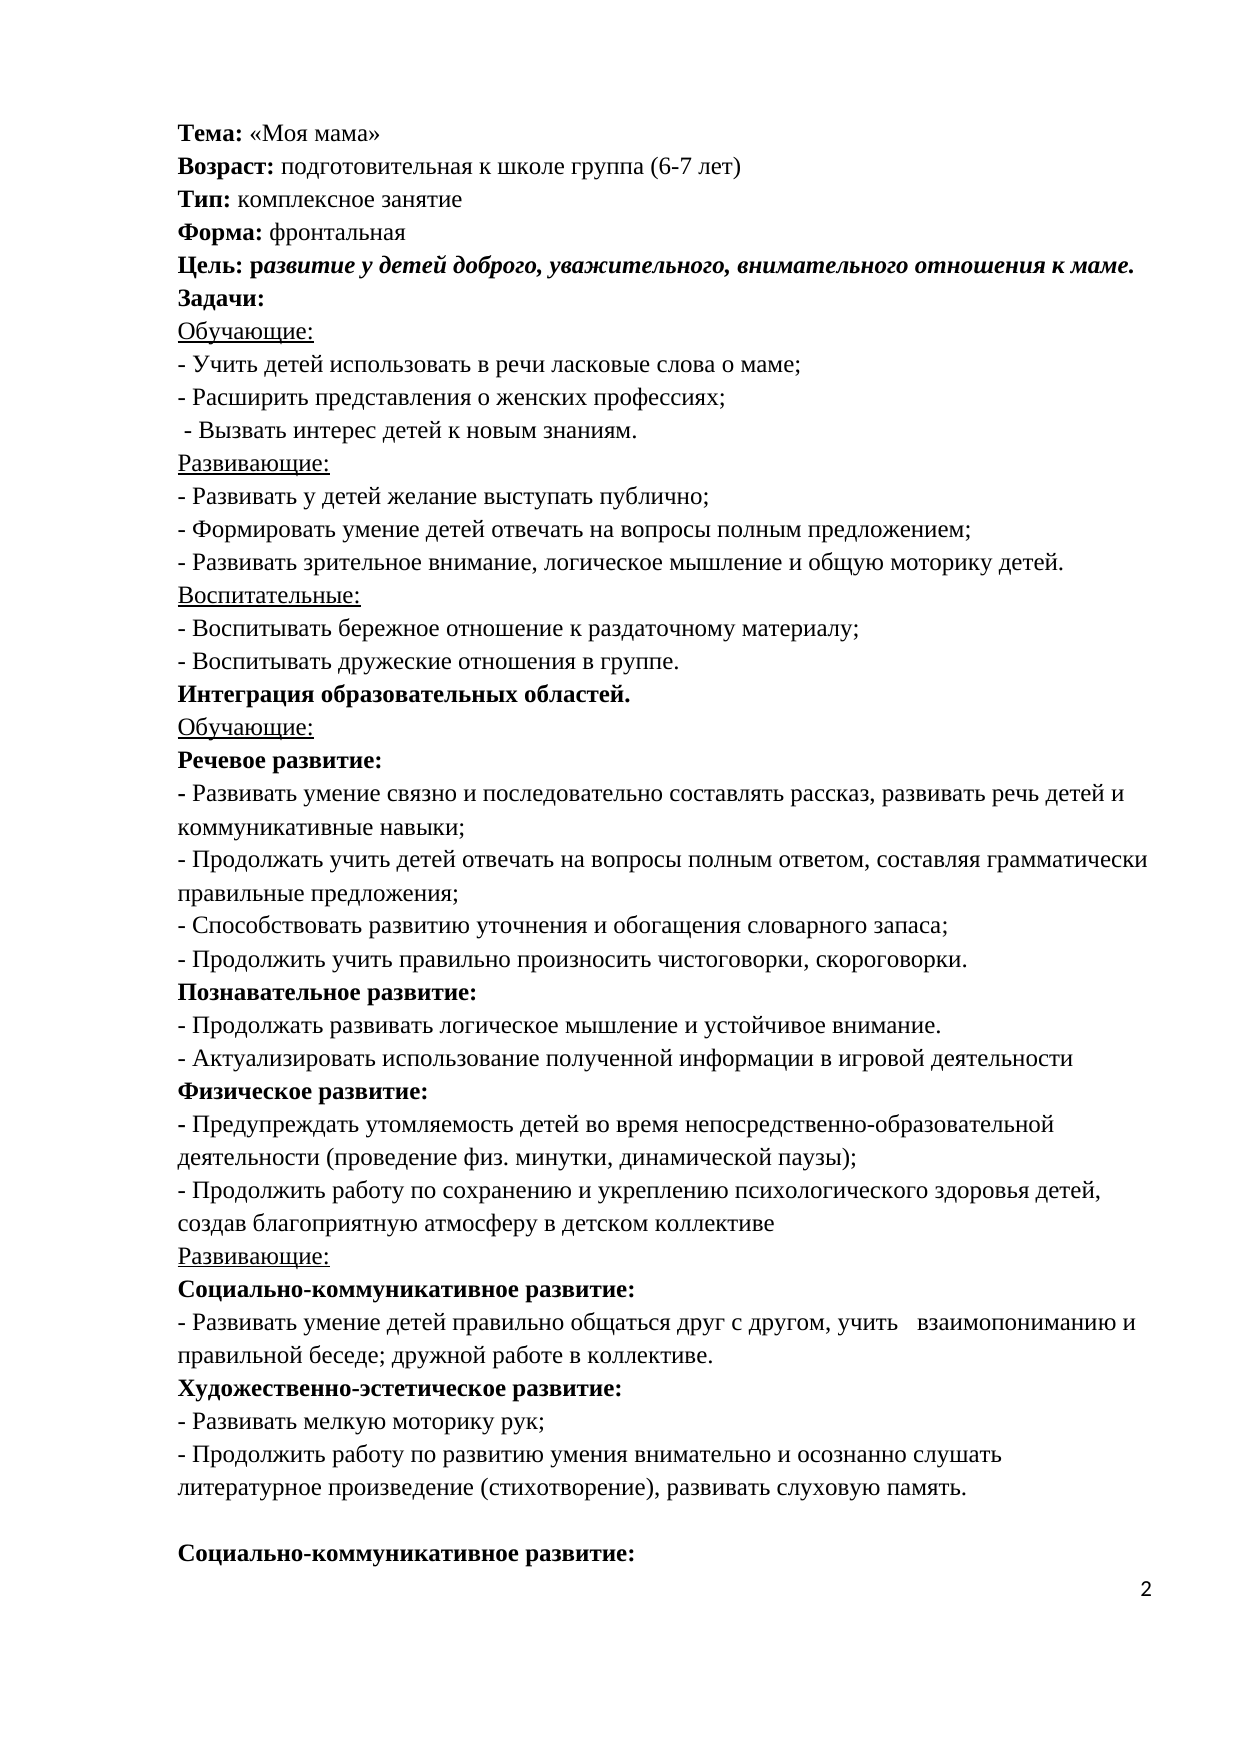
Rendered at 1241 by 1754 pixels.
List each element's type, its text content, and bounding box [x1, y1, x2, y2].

text - Расширить представления о женских профессиях; [177, 382, 1152, 411]
text - Развивать умение детей правильно общаться друг с другом, учить взаимопониманию и правильной беседе; дружной работе в коллективе. [177, 1307, 1152, 1369]
text - Продолжать учить детей отвечать на вопросы полным ответом, составляя грамматически правильные предложения; - Способствовать развитию уточнения и обогащения словарного запаса; [177, 844, 1152, 939]
text Речевое развитие: [177, 746, 1152, 774]
text Развивающие: [177, 1241, 1152, 1269]
text - Предупреждать утомляемость детей во время непосредственно-образовательной деятельности (проведение физ. минутки, динамической паузы); [177, 1109, 1152, 1171]
text Социально-коммуникативное развитие: [177, 1538, 1152, 1567]
text - Развивать мелкую моторику рук; [177, 1406, 1152, 1435]
text - Актуализировать использование полученной информации в игровой деятельности [177, 1043, 1152, 1071]
text - Развивать умение связно и последовательно составлять рассказ, развивать речь детей и коммуникативные навыки; [177, 778, 1152, 840]
text - Воспитывать бережное отношение к раздаточному материалу; [177, 613, 1152, 642]
text - Продолжить работу по сохранению и укреплению психологического здоровья детей, создав благоприятную атмосферу в детском коллективе [177, 1175, 1152, 1237]
text Тип: комплексное занятие [177, 184, 1152, 213]
text Социально-коммуникативное развитие: [177, 1274, 1152, 1303]
text Тема: «Моя мама» [177, 118, 1152, 147]
text Форма: фронтальная [177, 217, 1152, 246]
text - Воспитывать дружеские отношения в группе. [177, 646, 1152, 675]
text Обучающие: [177, 712, 1152, 741]
text - Продолжить учить правильно произносить чистоговорки, скороговорки. [177, 944, 1152, 972]
text Цель: развитие у детей доброго, уважительного, внимательного отношения к маме. [177, 250, 1152, 279]
text Задачи: [177, 283, 1152, 312]
text - Развивать зрительное внимание, логическое мышление и общую моторику детей. [177, 547, 1152, 576]
text Интеграция образовательных областей. [177, 679, 1152, 708]
text Физическое развитие: [177, 1076, 1152, 1104]
text - Вызвать интерес детей к новым знаниям. [177, 415, 1152, 444]
text Воспитательные: [177, 580, 1152, 609]
text Обучающие: [177, 316, 1152, 345]
text Художественно-эстетическое развитие: [177, 1373, 1152, 1402]
text Познавательное развитие: [177, 977, 1152, 1005]
text Развивающие: [177, 448, 1152, 477]
text - Учить детей использовать в речи ласковые слова о маме; [177, 349, 1152, 378]
text - Продолжать развивать логическое мышление и устойчивое внимание. [177, 1010, 1152, 1038]
text Возраст: подготовительная к школе группа (6-7 лет) [177, 151, 1152, 180]
text - Формировать умение детей отвечать на вопросы полным предложением; [177, 514, 1152, 543]
text - Продолжить работу по развитию умения внимательно и осознанно слушать литературное произведение (стихотворение), развивать слуховую память. [177, 1439, 1152, 1501]
text - Развивать у детей желание выступать публично; [177, 481, 1152, 510]
